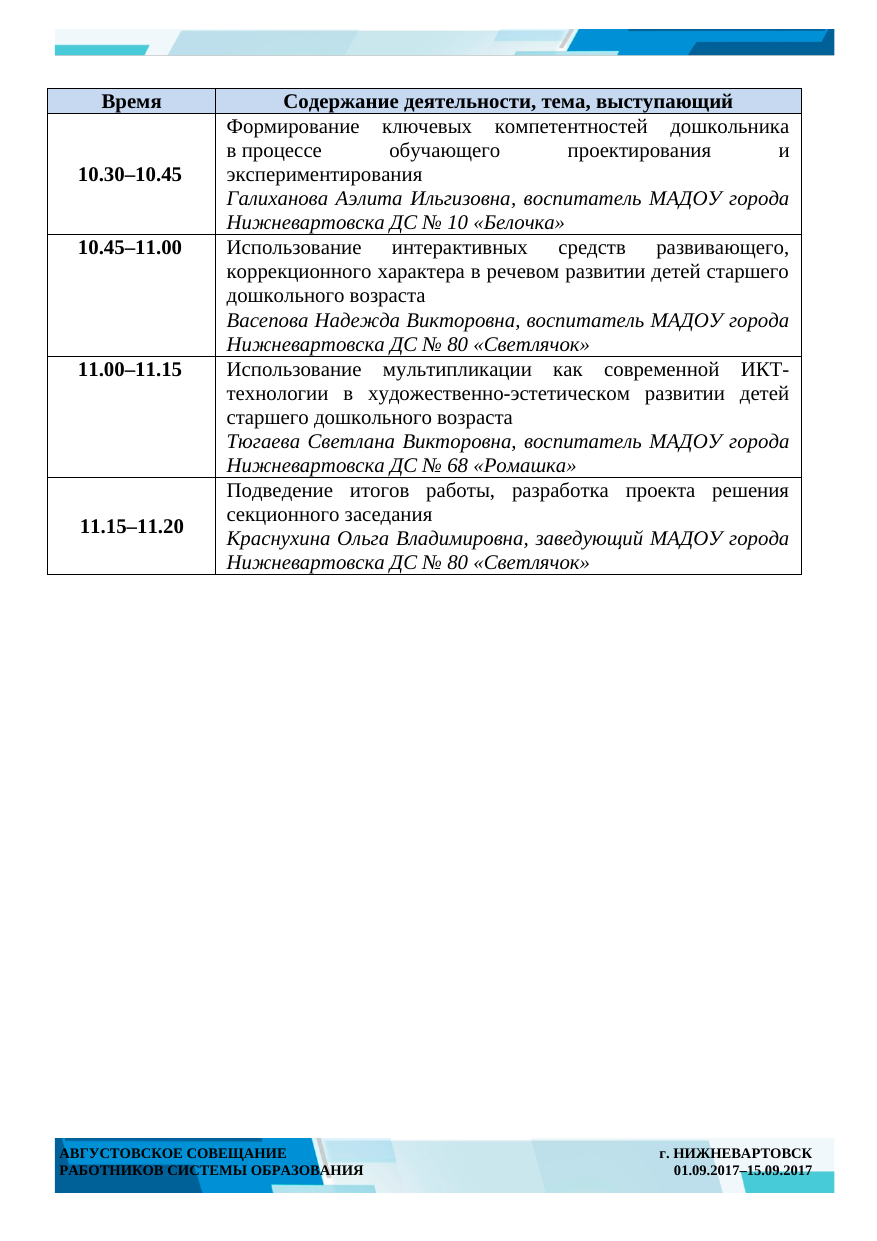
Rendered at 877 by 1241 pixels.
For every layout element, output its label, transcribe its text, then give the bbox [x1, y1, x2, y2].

table_cell 10.45–11.00 [48, 235, 215, 356]
table_cell Использование мультипликации как современной ИКТ-технологии в художественно-эстетическом развитии детей старшего дошкольного возраста Тюгаева Светлана Викторовна, воспитатель МАДОУ города Нижневартовска ДС № 68 «Ромашка» [216, 357, 801, 477]
table_cell Подведение итогов работы, разработка проекта решения секционного заседания Краснухина Ольга Владимировна, заведующий МАДОУ города Нижневартовска ДС № 80 «Светлячок» [216, 478, 801, 574]
table_cell 10.30–10.45 [48, 114, 215, 234]
picture [91, 1166, 96, 1174]
table_cell 11.15–11.20 [48, 478, 215, 574]
picture [54, 29, 835, 1193]
table_cell Использование интерактивных средств развивающего, коррекционного характера в речевом развитии детей старшего дошкольного возраста Васепова Надежда Викторовна, воспитатель МАДОУ города Нижневартовска ДС № 80 «Светлячок» [216, 235, 801, 356]
table_header Время [48, 89, 215, 113]
table_cell 11.00–11.15 [48, 357, 215, 477]
table_cell Формирование ключевых компетентностей дошкольника в процессе обучающего проектирования и экспериментирования Галиханова Аэлита Ильгизовна, воспитатель МАДОУ города Нижневартовска ДС № 10 «Белочка» [216, 114, 801, 234]
table_header Содержание деятельности, тема, выступающий [216, 89, 801, 113]
picture [145, 1166, 150, 1174]
